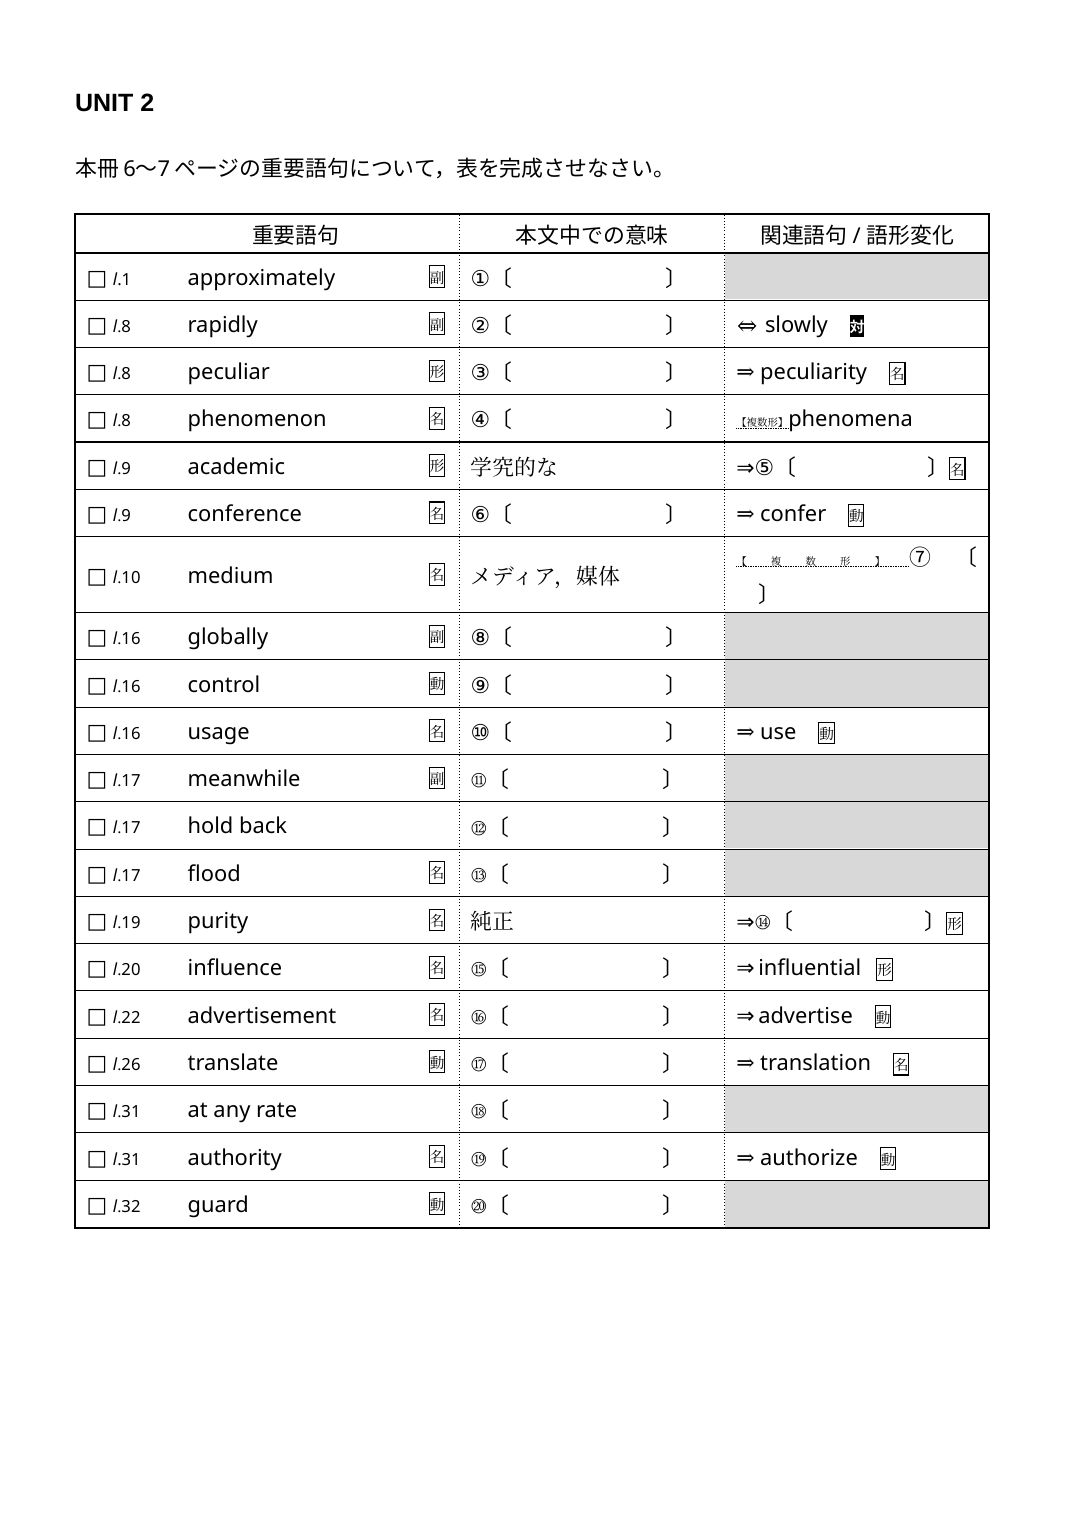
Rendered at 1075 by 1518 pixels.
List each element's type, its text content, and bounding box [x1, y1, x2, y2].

table_cell 副 [415, 613, 459, 659]
table_cell ②〔 〕 [459, 301, 725, 347]
table_cell □ l.22 [76, 991, 176, 1038]
table_cell guard [176, 1181, 415, 1227]
table_cell ⇒ authorize 動 [725, 1133, 988, 1179]
table_cell 名 [415, 708, 459, 754]
table_cell medium [176, 537, 415, 612]
table_cell 動 [415, 660, 459, 707]
table_cell advertisement [176, 991, 415, 1038]
table_cell ⇒ influential 形 [725, 944, 988, 990]
table_header 重要語句 [176, 215, 415, 252]
table_cell ⑬〔 〕 [459, 850, 725, 896]
table_cell ⑥〔 〕 [459, 490, 725, 536]
table_cell ⑪〔 〕 [459, 755, 725, 801]
table_cell [725, 755, 988, 801]
table_cell □ l.20 [76, 944, 176, 990]
table_cell ④〔 〕 [459, 395, 725, 441]
table_cell ⑨〔 〕 [459, 660, 725, 707]
table_cell ⑰〔 〕 [459, 1039, 725, 1085]
table_cell ⑩〔 〕 [459, 708, 725, 754]
table_cell □ l.17 [76, 755, 176, 801]
table_cell [725, 660, 988, 707]
table_cell 名 [415, 991, 459, 1038]
table_cell □ l.26 [76, 1039, 176, 1085]
table_cell purity [176, 897, 415, 943]
table_cell □ l.19 [76, 897, 176, 943]
table_cell [725, 613, 988, 659]
table_cell □ l.10 [76, 537, 176, 612]
table_cell □ l.17 [76, 850, 176, 896]
table_cell academic [176, 443, 415, 489]
table_cell □ l.16 [76, 708, 176, 754]
table_cell ⑲〔 〕 [459, 1133, 725, 1179]
table_cell [725, 850, 988, 896]
table_cell influence [176, 944, 415, 990]
table_cell 名 [415, 850, 459, 896]
table_cell ⇔ slowly 対 [725, 301, 988, 347]
table_header [415, 215, 459, 252]
table_cell [415, 802, 459, 848]
table_cell □ l.16 [76, 660, 176, 707]
table_cell 名 [415, 1133, 459, 1179]
table_cell ⇒ use 動 [725, 708, 988, 754]
table_cell 【複数形】phenomena [725, 395, 988, 441]
table_cell ⇒ advertise 動 [725, 991, 988, 1038]
table_cell approximately [176, 254, 415, 299]
table_cell translate [176, 1039, 415, 1085]
table_cell ⇒ peculiarity 名 [725, 348, 988, 394]
table_cell 学究的な [459, 443, 725, 489]
table_cell メディア，媒体 [459, 537, 725, 612]
table_cell authority [176, 1133, 415, 1179]
text UNIT 2 [75, 84, 1000, 121]
table_cell ⑯〔 〕 [459, 991, 725, 1038]
table_cell □ l.9 [76, 443, 176, 489]
table_cell globally [176, 613, 415, 659]
table_cell ③〔 〕 [459, 348, 725, 394]
table_cell ①〔 〕 [459, 254, 725, 299]
table_cell 名 [415, 490, 459, 536]
table_cell ⇒ translation 名 [725, 1039, 988, 1085]
table_cell □ l.1 [76, 254, 176, 299]
table_cell 動 [415, 1181, 459, 1227]
table_cell □ l.17 [76, 802, 176, 848]
table_cell 形 [415, 348, 459, 394]
table_cell 形 [415, 443, 459, 489]
table_cell ⑳〔 〕 [459, 1181, 725, 1227]
table_cell control [176, 660, 415, 707]
text 本冊6～7ページの重要語句について，表を完成させなさい。 [75, 151, 1000, 183]
table_cell □ l.31 [76, 1133, 176, 1179]
table_cell □ l.8 [76, 348, 176, 394]
table_cell □ l.16 [76, 613, 176, 659]
table_cell 副 [415, 755, 459, 801]
table_cell □ l.8 [76, 395, 176, 441]
table_cell meanwhile [176, 755, 415, 801]
table_cell 【複数形】⑦〔 〕 [725, 537, 988, 612]
table_cell ⑱〔 〕 [459, 1086, 725, 1132]
table_cell 副 [415, 301, 459, 347]
table_cell phenomenon [176, 395, 415, 441]
table_cell rapidly [176, 301, 415, 347]
table_cell ⇒⑤〔 〕名 [725, 443, 988, 489]
table_cell ⑫〔 〕 [459, 802, 725, 848]
table_cell flood [176, 850, 415, 896]
table_cell 名 [415, 395, 459, 441]
table_cell hold back [176, 802, 415, 848]
table_cell [415, 1086, 459, 1132]
table_cell [725, 802, 988, 848]
table_cell ⑮〔 〕 [459, 944, 725, 990]
table_cell ⑧〔 〕 [459, 613, 725, 659]
table_header 関連語句 / 語形変化 [725, 215, 988, 252]
table_header 本文中での意味 [459, 215, 725, 252]
table_cell □ l.31 [76, 1086, 176, 1132]
table_cell □ l.9 [76, 490, 176, 536]
table_cell □ l.8 [76, 301, 176, 347]
table_cell at any rate [176, 1086, 415, 1132]
table_cell conference [176, 490, 415, 536]
table_cell □ l.32 [76, 1181, 176, 1227]
table_cell peculiar [176, 348, 415, 394]
table_cell 名 [415, 897, 459, 943]
table_cell [725, 1181, 988, 1227]
table_cell [725, 1086, 988, 1132]
table_cell 純正 [459, 897, 725, 943]
table_cell [725, 254, 988, 299]
table_cell 副 [415, 254, 459, 299]
table_cell ⇒ confer 動 [725, 490, 988, 536]
table_cell 名 [415, 944, 459, 990]
table_cell 名 [415, 537, 459, 612]
table_header [76, 215, 176, 252]
table_cell 動 [415, 1039, 459, 1085]
table_cell ⇒⑭〔 〕形 [725, 897, 988, 943]
table_cell usage [176, 708, 415, 754]
